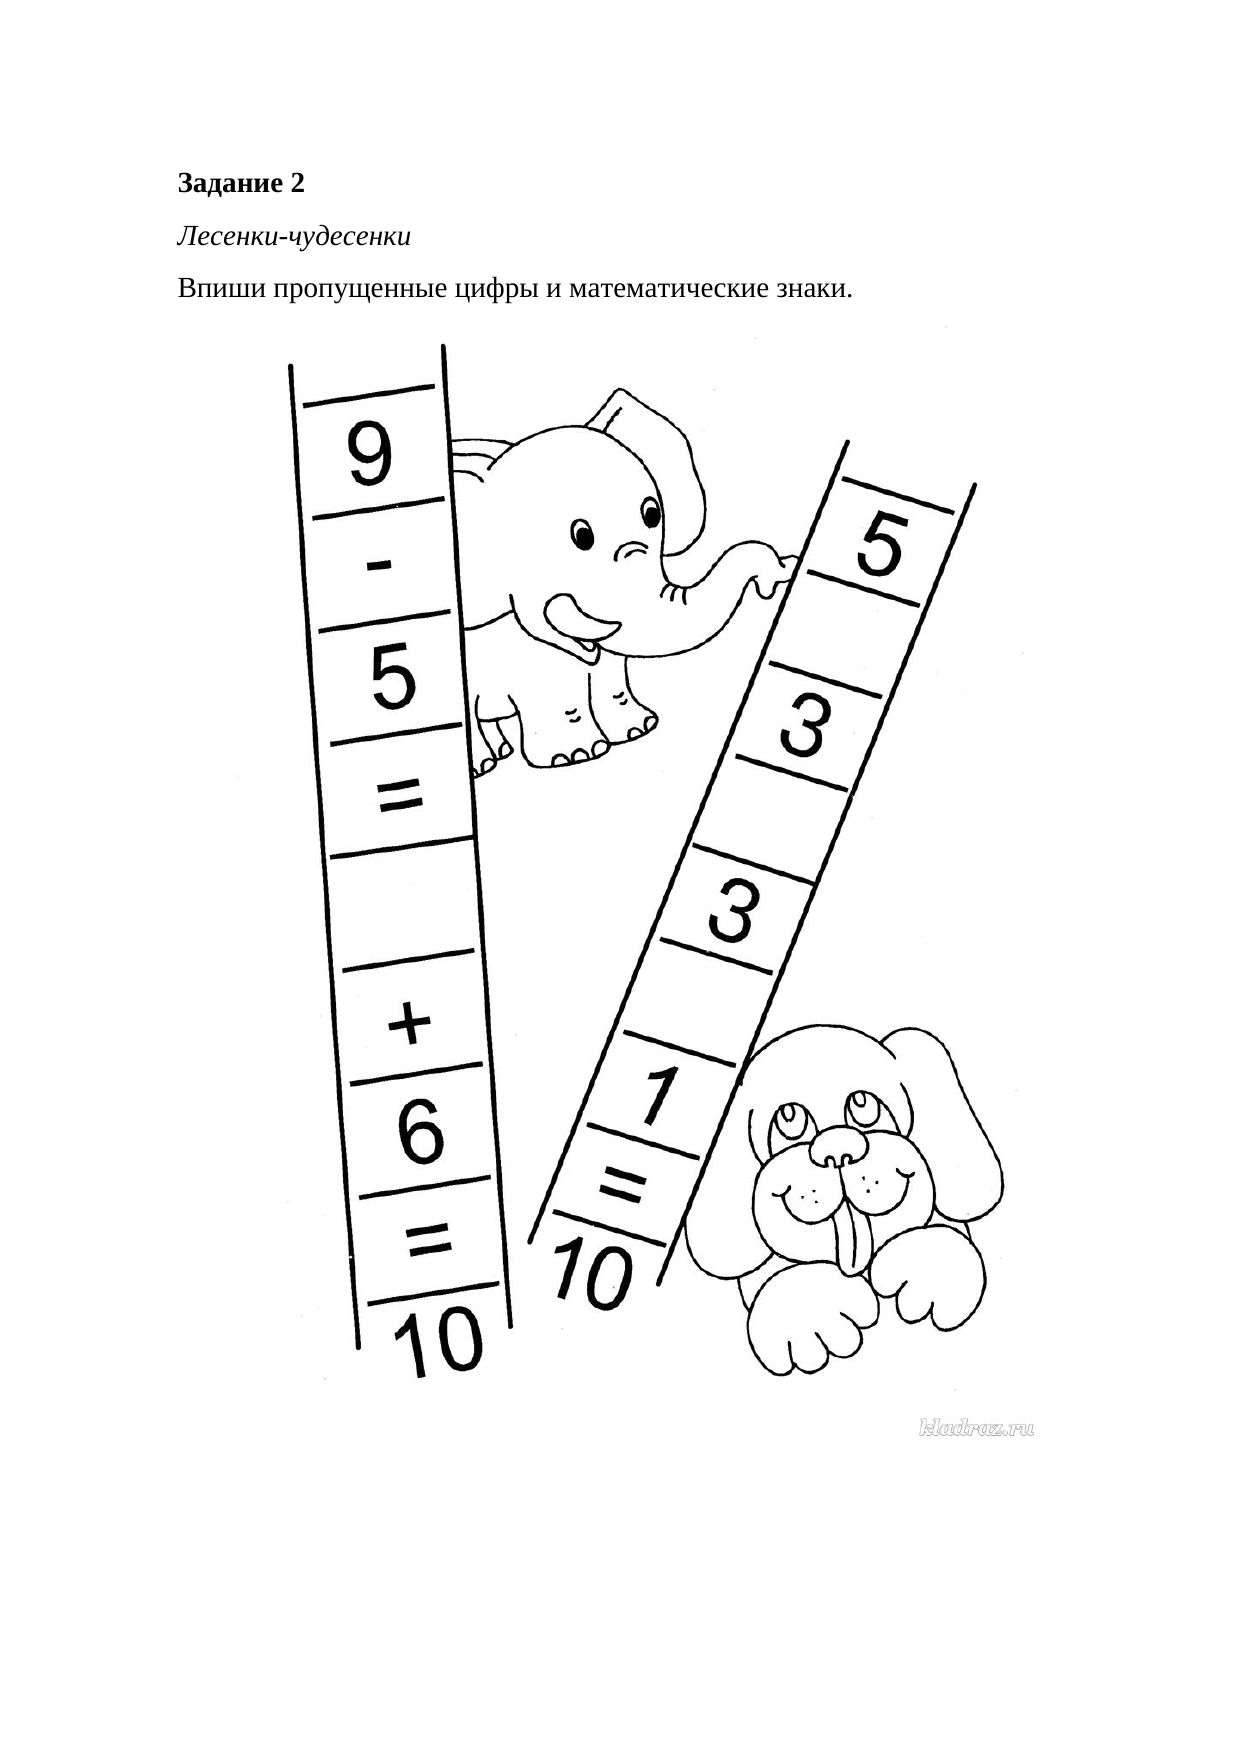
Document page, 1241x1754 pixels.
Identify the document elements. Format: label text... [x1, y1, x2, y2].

text Лесенки-чудесенки [177, 218, 1152, 251]
text Впиши пропущенные цифры и математические знаки. [177, 271, 1152, 304]
picture [177, 323, 1037, 1443]
text Задание 2 [177, 165, 1152, 198]
